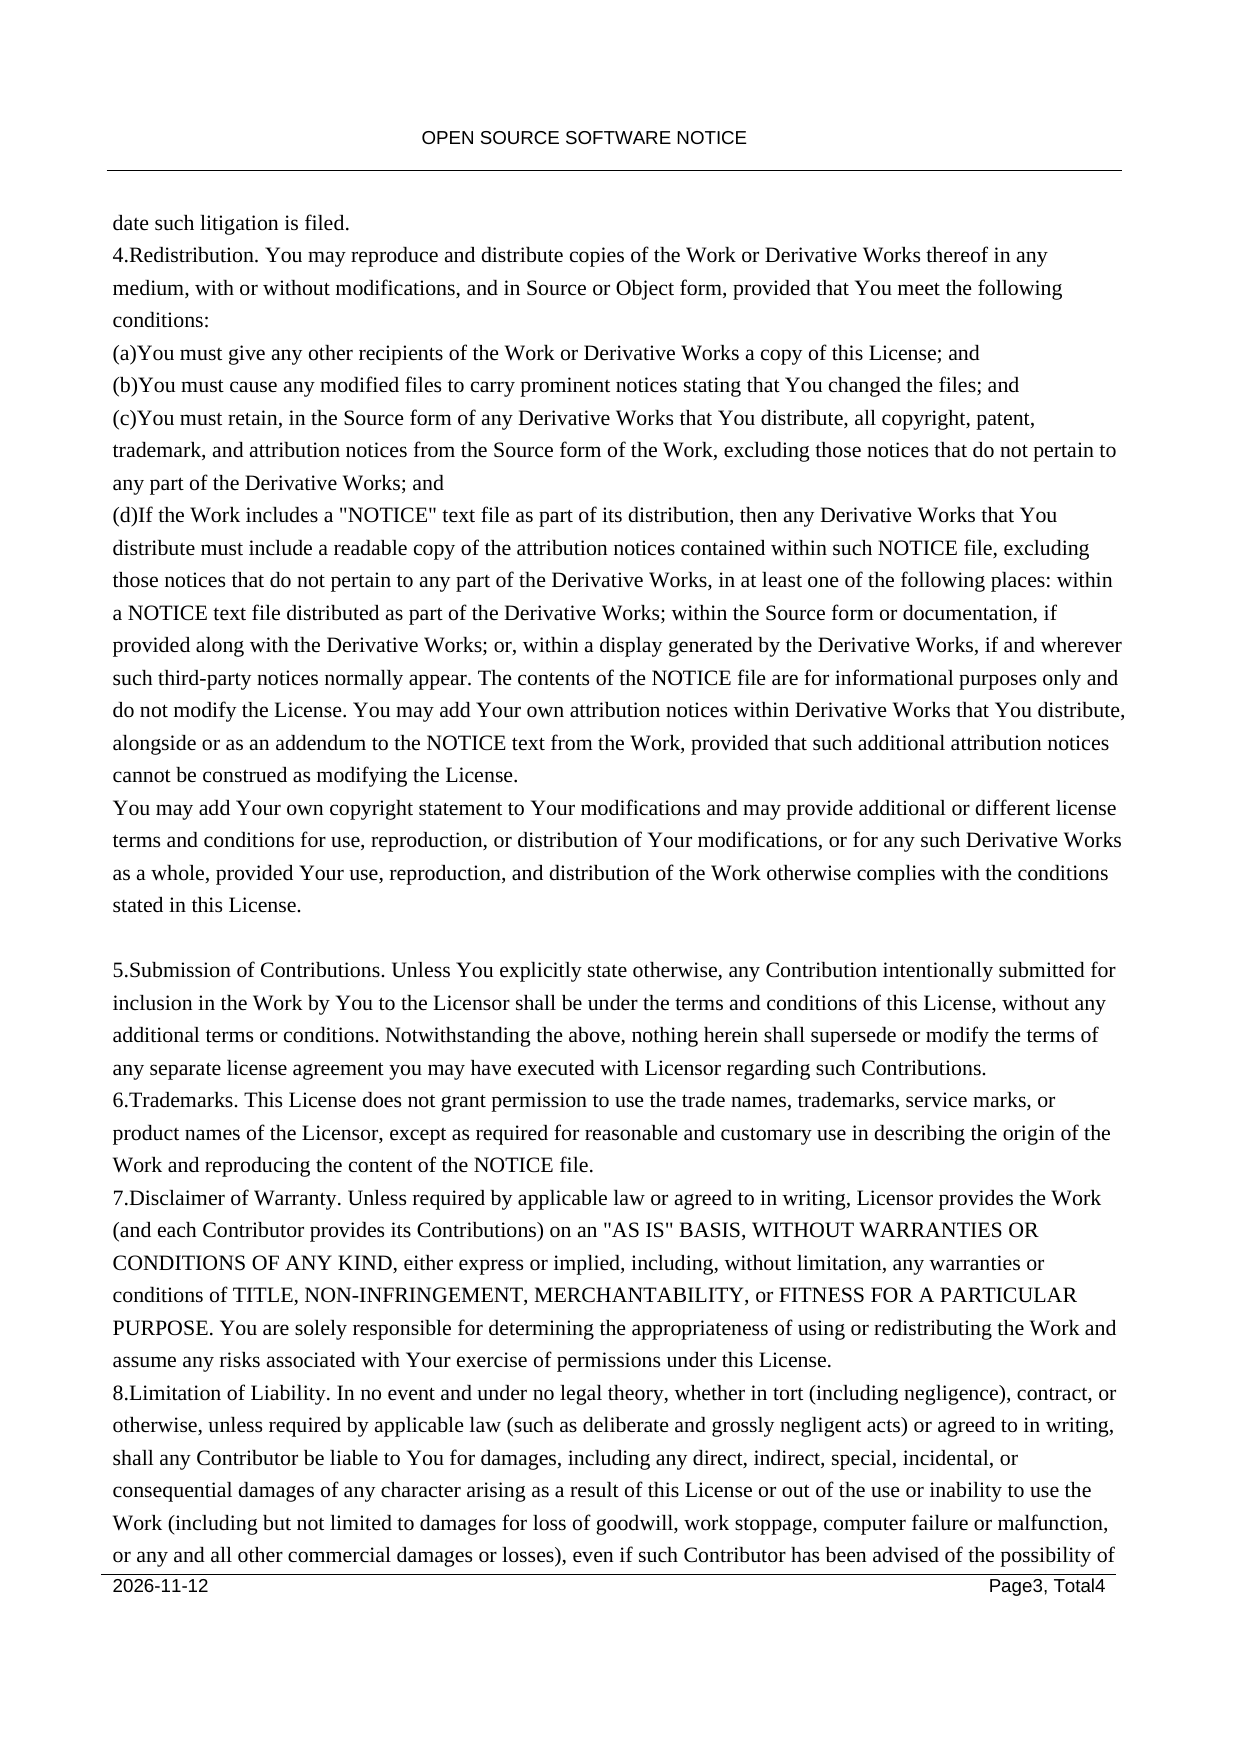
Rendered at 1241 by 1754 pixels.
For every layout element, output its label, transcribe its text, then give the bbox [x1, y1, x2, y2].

text 6.Trademarks. This License does not grant permission to use the trade names, trademarks, service marks, or product names of the Licensor, except as required for reasonable and customary use in describing the origin of the Work and reproducing the content of the NOTICE file. [112, 1084, 1128, 1181]
text You may add Your own copyright statement to Your modifications and may provide additional or different license terms and conditions for use, reproduction, or distribution of Your modifications, or for any such Derivative Works as a whole, provided Your use, reproduction, and distribution of the Work otherwise complies with the conditions stated in this License. [112, 791, 1128, 921]
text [112, 206, 1128, 239]
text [112, 1376, 1128, 1571]
text (c)You must retain, in the Source form of any Derivative Works that You distribute, all copyright, patent, trademark, and attribution notices from the Source form of the Work, excluding those notices that do not pertain to any part of the Derivative Works; and [112, 401, 1128, 499]
text 4.Redistribution. You may reproduce and distribute copies of the Work or Derivative Works thereof in any medium, with or without modifications, and in Source or Object form, provided that You meet the following conditions: [112, 239, 1128, 336]
text 5.Submission of Contributions. Unless You explicitly state otherwise, any Contribution intentionally submitted for inclusion in the Work by You to the Licensor shall be under the terms and conditions of this License, without any additional terms or conditions. Notwithstanding the above, nothing herein shall supersede or modify the terms of any separate license agreement you may have executed with Licensor regarding such Contributions. [112, 954, 1128, 1084]
text 7.Disclaimer of Warranty. Unless required by applicable law or agreed to in writing, Licensor provides the Work (and each Contributor provides its Contributions) on an "AS IS" BASIS, WITHOUT WARRANTIES OR CONDITIONS OF ANY KIND, either express or implied, including, without limitation, any warranties or conditions of TITLE, NON-INFRINGEMENT, MERCHANTABILITY, or FITNESS FOR A PARTICULAR PURPOSE. You are solely responsible for determining the appropriateness of using or redistributing the Work and assume any risks associated with Your exercise of permissions under this License. [112, 1181, 1128, 1376]
text (b)You must cause any modified files to carry prominent notices stating that You changed the files; and [112, 369, 1128, 401]
text (a)You must give any other recipients of the Work or Derivative Works a copy of this License; and [112, 336, 1128, 369]
text (d)If the Work includes a "NOTICE" text file as part of its distribution, then any Derivative Works that You distribute must include a readable copy of the attribution notices contained within such NOTICE file, excluding those notices that do not pertain to any part of the Derivative Works, in at least one of the following places: within a NOTICE text file distributed as part of the Derivative Works; within the Source form or documentation, if provided along with the Derivative Works; or, within a display generated by the Derivative Works, if and wherever such third-party notices normally appear. The contents of the NOTICE file are for informational purposes only and do not modify the License. You may add Your own attribution notices within Derivative Works that You distribute, alongside or as an addendum to the NOTICE text from the Work, provided that such additional attribution notices cannot be construed as modifying the License. [112, 499, 1128, 791]
